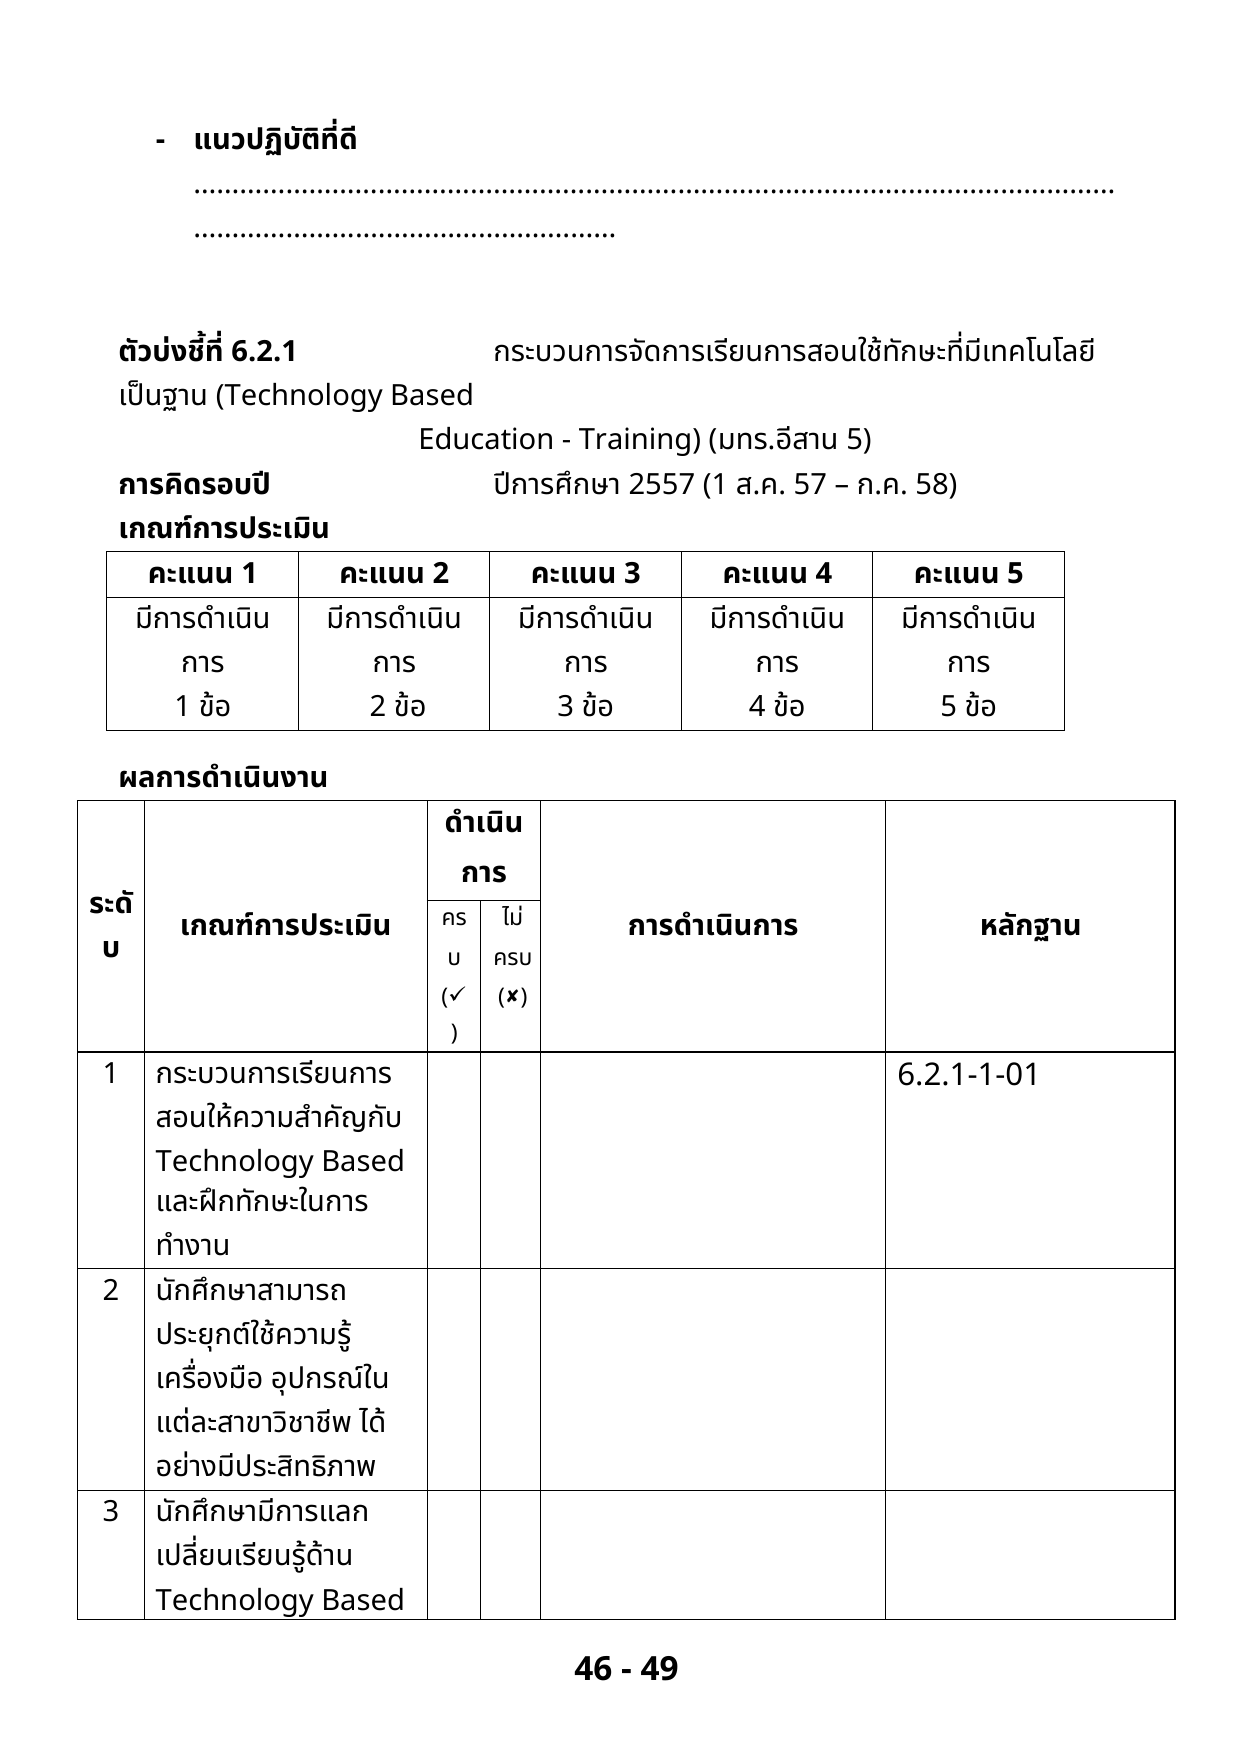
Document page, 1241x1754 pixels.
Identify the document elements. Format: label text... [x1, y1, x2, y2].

table_cell [428, 1491, 480, 1618]
table_cell นักศึกษาสามารถประยุกต์ใช้ความรู้ เครื่องมือ อุปกรณ์ในแต่ละสาขาวิชาชีพ ได้อย่างมีประสิทธิภาพ [145, 1269, 427, 1490]
table_cell กระบวนการเรียนการสอนให้ความสำคัญกับ Technology Based และฝึกทักษะในการทำงาน [145, 1053, 427, 1268]
table_cell [428, 1269, 480, 1490]
table_cell 1 [78, 1053, 144, 1268]
table_cell มีการดำเนินการ 1 ข้อ [107, 598, 298, 730]
text ผลการดำเนินงาน [118, 756, 1134, 800]
table_header หลักฐาน [886, 801, 1174, 1051]
table_cell [541, 1269, 885, 1490]
table_cell มีการดำเนินการ 3 ข้อ [490, 598, 681, 730]
table_cell 2 [78, 1269, 144, 1490]
table_cell มีการดำเนินการ 2 ข้อ [299, 598, 489, 730]
table_header คะแนน 3 [490, 552, 681, 597]
table_header คะแนน 4 [682, 552, 872, 597]
table_header คะแนน 1 [107, 552, 298, 597]
table_cell มีการดำเนินการ 4 ข้อ [682, 598, 872, 730]
table_cell [541, 1053, 885, 1268]
table_cell [481, 1491, 540, 1618]
table_cell [428, 1053, 480, 1268]
text เกณฑ์การประเมิน [118, 507, 1134, 551]
table_header ดำเนินการ [428, 801, 540, 900]
table_header ระดับ [78, 801, 144, 1051]
table_cell ครบ () [428, 901, 480, 1051]
text การคิดรอบปี ปีการศึกษา 2557 (1 ส.ค. 57 – ก.ค. 58) [118, 463, 1134, 507]
table_cell [481, 1053, 540, 1268]
table_cell 3 [78, 1491, 144, 1618]
table_cell [481, 1269, 540, 1490]
table_cell 6.2.1-1-01 [886, 1053, 1174, 1268]
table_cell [145, 1491, 427, 1618]
table_header คะแนน 5 [873, 552, 1064, 597]
table_cell [886, 1269, 1174, 1490]
table_cell ไม่ครบ () [481, 901, 540, 1051]
table_header การดำเนินการ [541, 801, 885, 1051]
list แนวปฏิบัติที่ดี …………………………………………………………………………………………………………………………….…………………………… [156, 118, 1134, 251]
table_cell มีการดำเนินการ 5 ข้อ [873, 598, 1064, 730]
table_header คะแนน 2 [299, 552, 489, 597]
table_cell [886, 1491, 1174, 1618]
table_header เกณฑ์การประเมิน [145, 801, 427, 1051]
table_cell [541, 1491, 885, 1618]
text ตัวบ่งชี้ที่ 6.2.1 กระบวนการจัดการเรียนการสอนใช้ทักษะที่มีเทคโนโลยีเป็นฐาน (Technology Based Education - Training) (มทร.อีสาน 5) [118, 330, 1134, 463]
